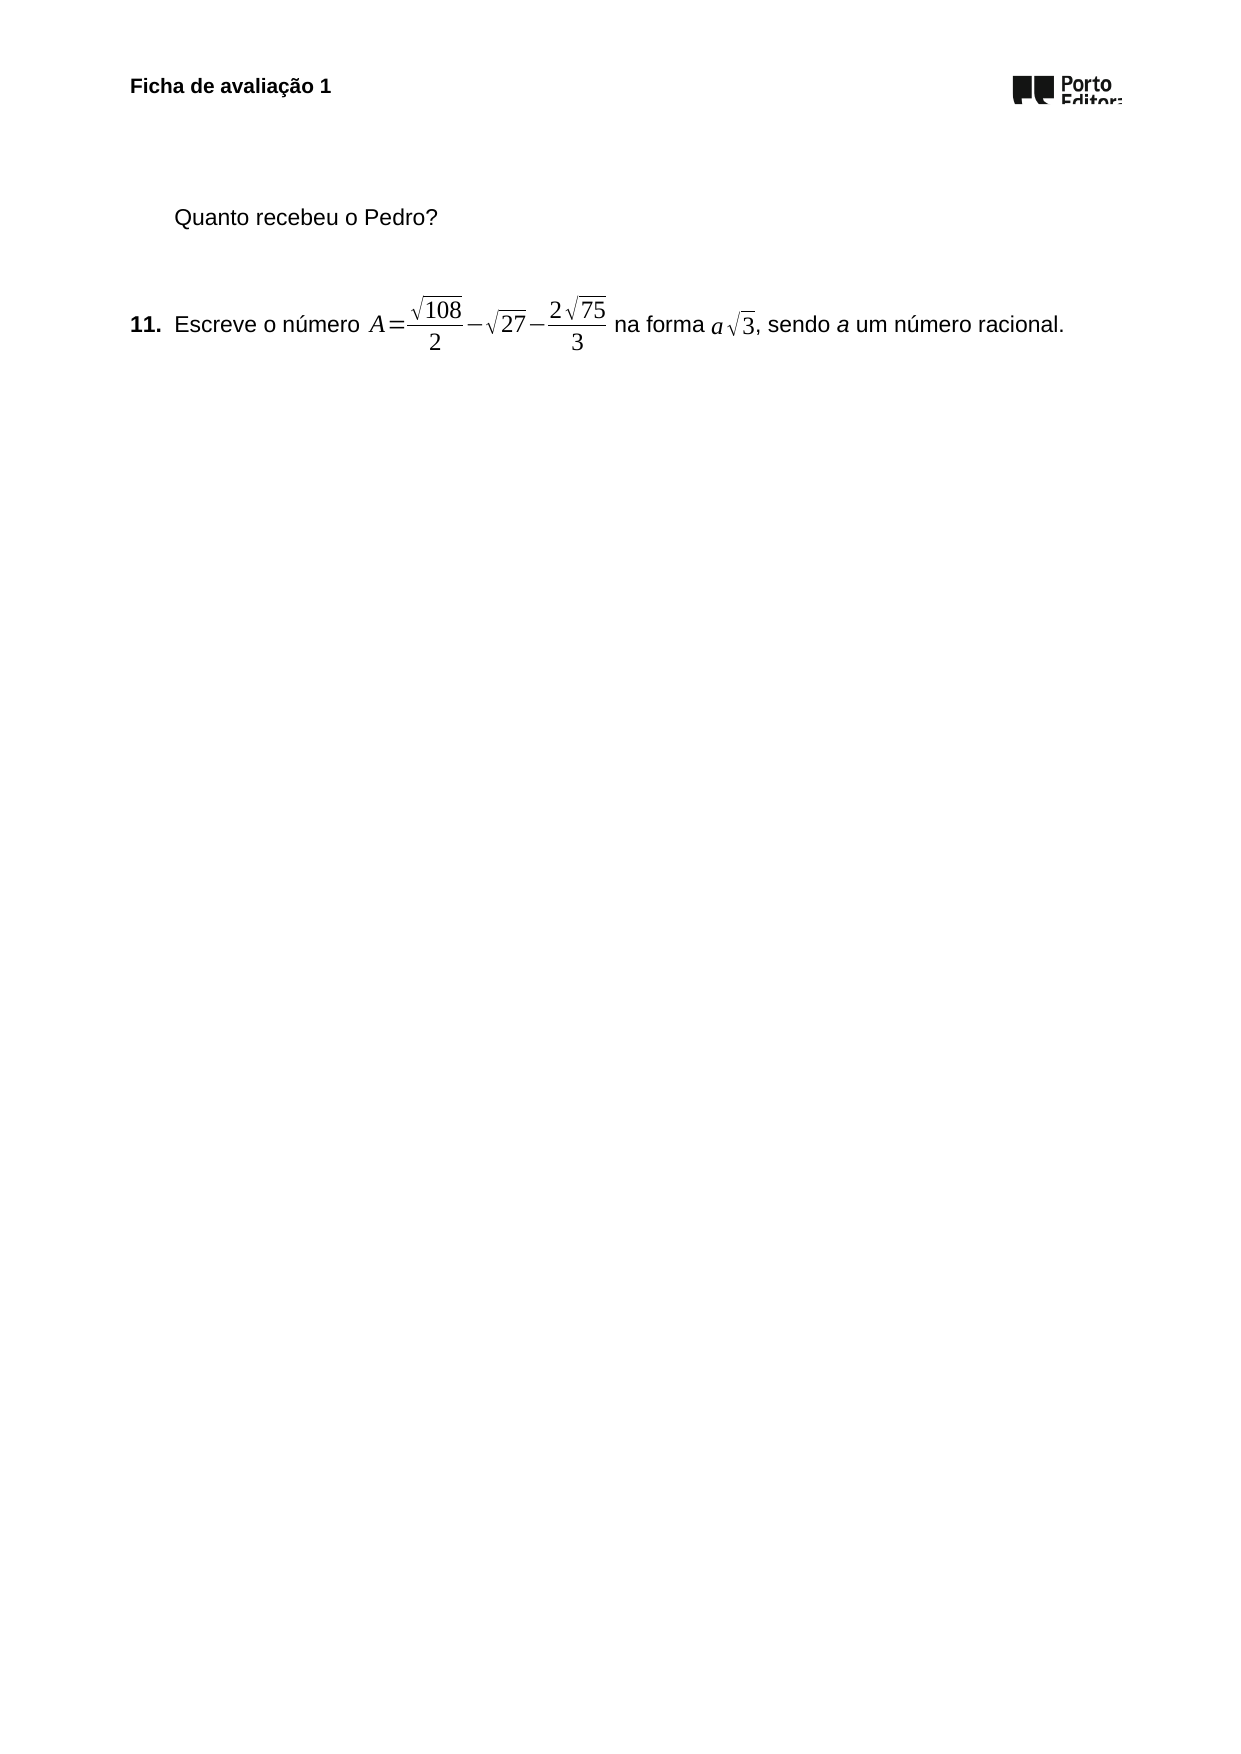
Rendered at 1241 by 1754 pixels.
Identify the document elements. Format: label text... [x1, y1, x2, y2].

text Quanto recebeu o Pedro? [130, 203, 1123, 230]
text 11. Escreve o número na forma , sendo a um número racional. [130, 294, 1123, 355]
